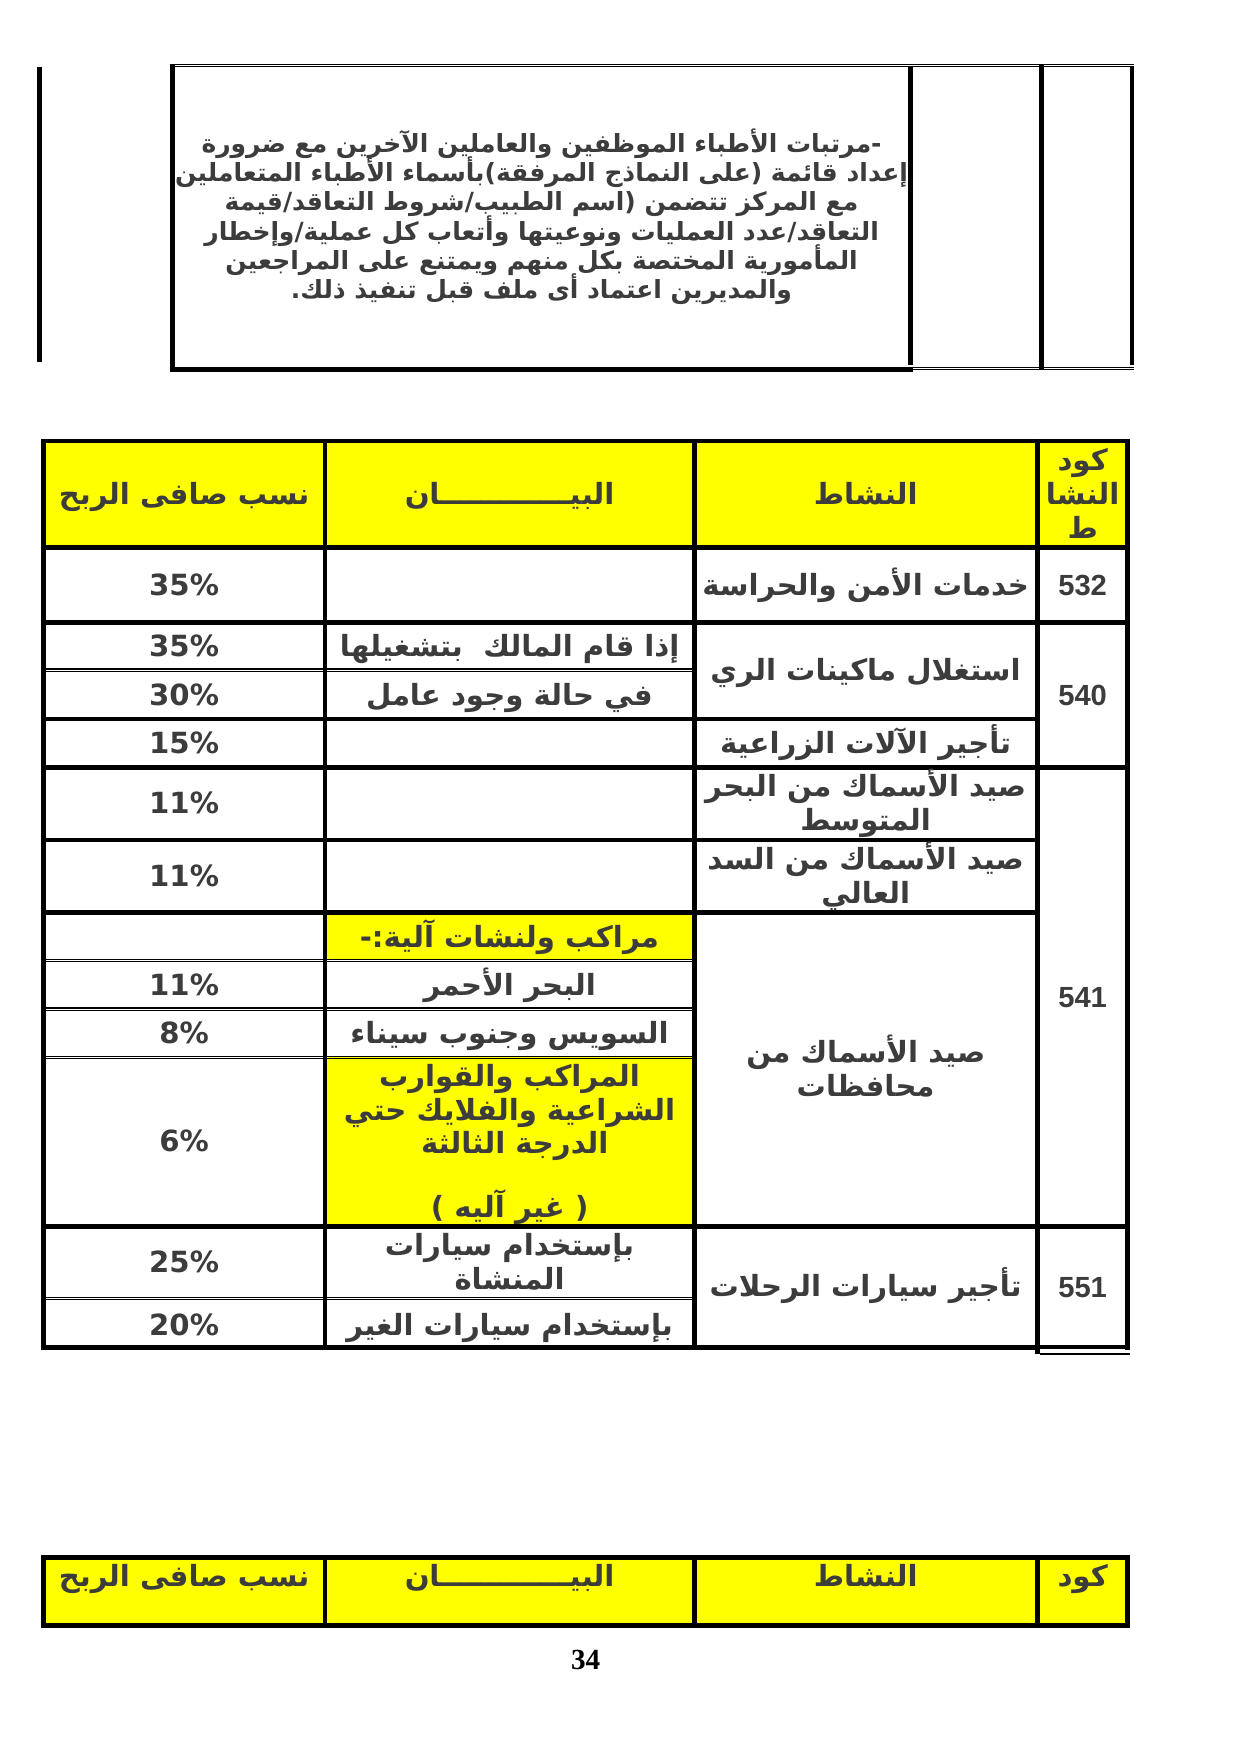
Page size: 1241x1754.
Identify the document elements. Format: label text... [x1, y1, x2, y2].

table_header كود النشاط [1040, 443, 1125, 545]
table_cell [327, 842, 692, 910]
table_cell 11% [46, 770, 323, 838]
table_cell البحر الأحمر [327, 962, 692, 1007]
table_cell 11% [46, 842, 323, 910]
table_header نسب صافى الربح [46, 443, 323, 545]
table_cell [327, 770, 692, 838]
table_cell [327, 721, 692, 765]
table_cell 532 [1040, 550, 1125, 620]
table_header كود النشاط [1040, 1560, 1125, 1623]
table_cell [46, 915, 323, 959]
table_cell بإستخدام سيارات الغير [327, 1300, 692, 1345]
table_cell السويس وجنوب سيناء [327, 1011, 692, 1056]
table_cell صيد الأسماك من البحر المتوسط [697, 770, 1035, 838]
table_cell [327, 550, 692, 620]
table_cell خدمات الأمن والحراسة [697, 550, 1035, 620]
table_cell 8% [46, 1011, 323, 1056]
table_cell استغلال ماكينات الري [697, 625, 1035, 717]
table_cell 6% [46, 1059, 323, 1224]
table_cell بإستخدام سيارات المنشاة [327, 1229, 692, 1296]
table_cell 35% [46, 625, 323, 668]
table_cell 35% [46, 550, 323, 620]
table_cell 540 [1040, 625, 1125, 765]
table_cell 11% [46, 962, 323, 1007]
table_cell 15% [46, 721, 323, 765]
table_cell -مرتبات الأطباء الموظفين والعاملين الآخرين مع ضرورة إعداد قائمة (على النماذج المرفقة)بأسماء الأطباء المتعاملين مع المركز تتضمن (اسم الطبيب/شروط التعاقد/قيمة التعاقد/عدد العمليات ونوعيتها وأتعاب كل عملية/وإخطار المأمورية المختصة بكل منهم ويمتنع على المراجعين والمديرين اعتماد أى ملف قبل تنفيذ ذلك. [175, 67, 911, 367]
table_cell 20% [46, 1300, 323, 1345]
table_cell إذا قام المالك بتشغيلها [327, 625, 692, 668]
table_cell 541 [1040, 770, 1125, 1224]
table_cell تأجير الآلات الزراعية [697, 721, 1035, 765]
table_cell صيد الأسماك من محافظات [697, 915, 1035, 1224]
table_header النشاط [697, 1560, 1035, 1623]
table_cell تأجير سيارات الرحلات [697, 1229, 1035, 1345]
table_cell 25% [46, 1229, 323, 1296]
table_header النشاط [697, 443, 1035, 545]
table_cell صيد الأسماك من السد العالي [697, 842, 1035, 910]
table_cell المراكب والقوارب الشراعية والفلايك حتي الدرجة الثالثة ( غير آليه ) [327, 1059, 692, 1224]
table_cell في حالة وجود عامل [327, 672, 692, 717]
table_header نسب صافى الربح [46, 1560, 323, 1623]
table_cell مراكب ولنشات آلية:- [327, 915, 692, 959]
table_cell 551 [1040, 1229, 1125, 1345]
table_header البيـــــــــــــان [327, 443, 692, 545]
table_cell 30% [46, 672, 323, 717]
table_header البيـــــــــــــان [327, 1560, 692, 1623]
